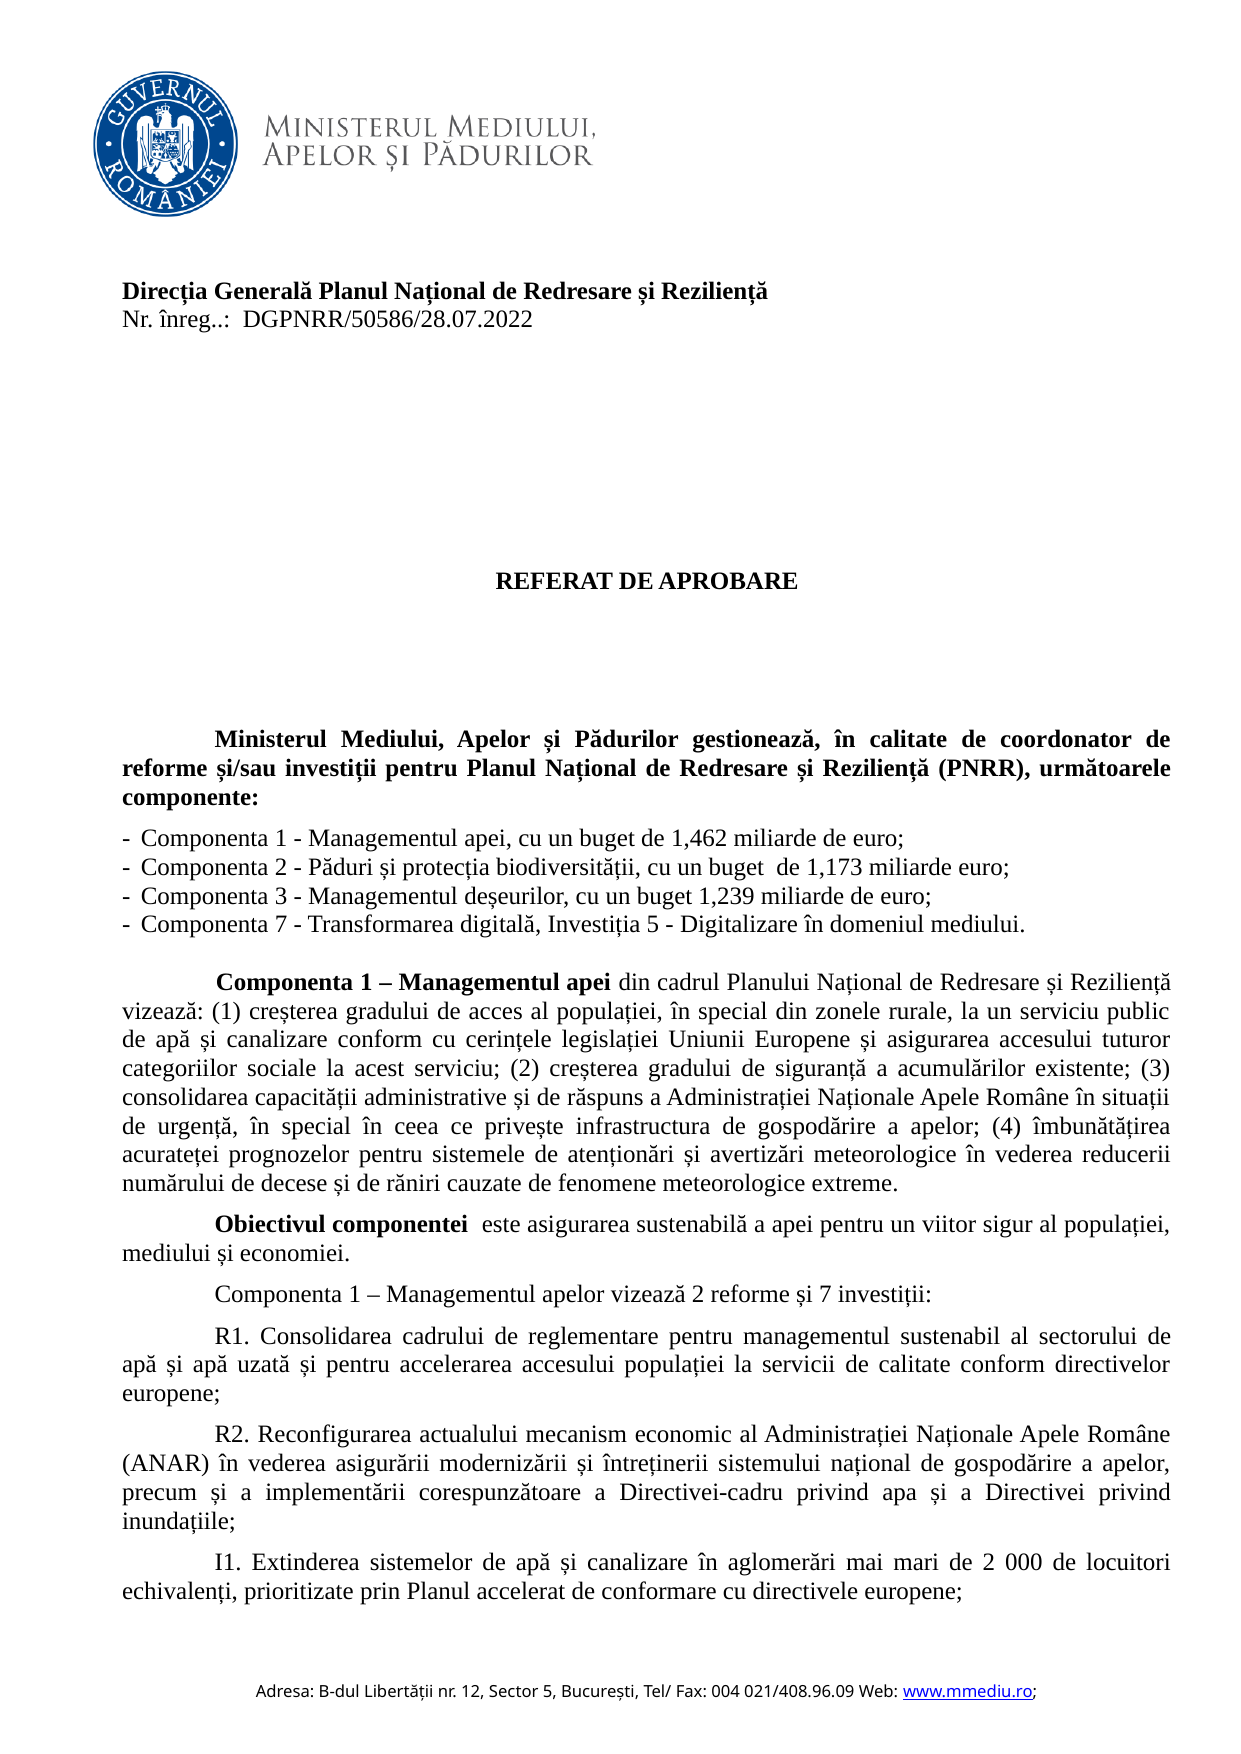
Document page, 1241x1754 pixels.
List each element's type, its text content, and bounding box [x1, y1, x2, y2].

text REFERAT DE APROBARE [122, 566, 1172, 594]
list Componenta 2 - Păduri și protecția biodiversității, cu un buget de 1,173 miliarde euro; [122, 852, 1172, 881]
list Componenta 1 - Managementul apei, cu un buget de 1,462 miliarde de euro; [122, 823, 1172, 852]
list Componenta 7 - Transformarea digitală, Investiția 5 - Digitalizare în domeniul mediului. [122, 909, 1172, 938]
text Obiectivul componentei este asigurarea sustenabilă a apei pentru un viitor sigur al populației, mediului și economiei. [122, 1209, 1172, 1267]
text Direcția Generală Planul Național de Redresare și Reziliență [122, 276, 1172, 304]
picture [90, 68, 622, 217]
text I1. Extinderea sistemelor de apă și canalizare în aglomerări mai mari de 2 000 de locuitori echivalenți, prioritizate prin Planul accelerat de conformare cu directivele europene; [122, 1547, 1172, 1604]
text Componenta 1 – Managementul apei din cadrul Planului Național de Redresare și Reziliență vizează: (1) creșterea gradului de acces al populației, în special din zonele rurale, la un serviciu public de apă și canalizare conform cu cerințele legislației Uniunii Europene și asigurarea accesului tuturor categoriilor sociale la acest serviciu; (2) creșterea gradului de siguranță a acumulărilor existente; (3) consolidarea capacității administrative și de răspuns a Administrației Naționale Apele Române în situații de urgență, în special în ceea ce privește infrastructura de gospodărire a apelor; (4) îmbunătățirea acurateței prognozelor pentru sistemele de atenționări și avertizări meteorologice în vederea reducerii numărului de decese și de răniri cauzate de fenomene meteorologice extreme. [122, 967, 1172, 1197]
text R2. Reconfigurarea actualului mecanism economic al Administrației Naționale Apele Române (ANAR) în vederea asigurării modernizării și întreținerii sistemului național de gospodărire a apelor, precum și a implementării corespunzătoare a Directivei-cadru privind apa și a Directivei privind inundațiile; [122, 1419, 1172, 1534]
list Componenta 3 - Managementul deșeurilor, cu un buget 1,239 miliarde de euro; [122, 881, 1172, 909]
text Nr. înreg..: DGPNRR/50586/28.07.2022 [122, 304, 1172, 333]
text Componenta 1 – Managementul apelor vizează 2 reforme și 7 investiții: [122, 1279, 1172, 1308]
text R1. Consolidarea cadrului de reglementare pentru managementul sustenabil al sectorului de apă și apă uzată și pentru accelerarea accesului populației la servicii de calitate conform directivelor europene; [122, 1321, 1172, 1407]
text Ministerul Mediului, Apelor și Pădurilor gestionează, în calitate de coordonator de reforme și/sau investiții pentru Planul Național de Redresare și Reziliență (PNRR), următoarele componente: [122, 724, 1172, 811]
